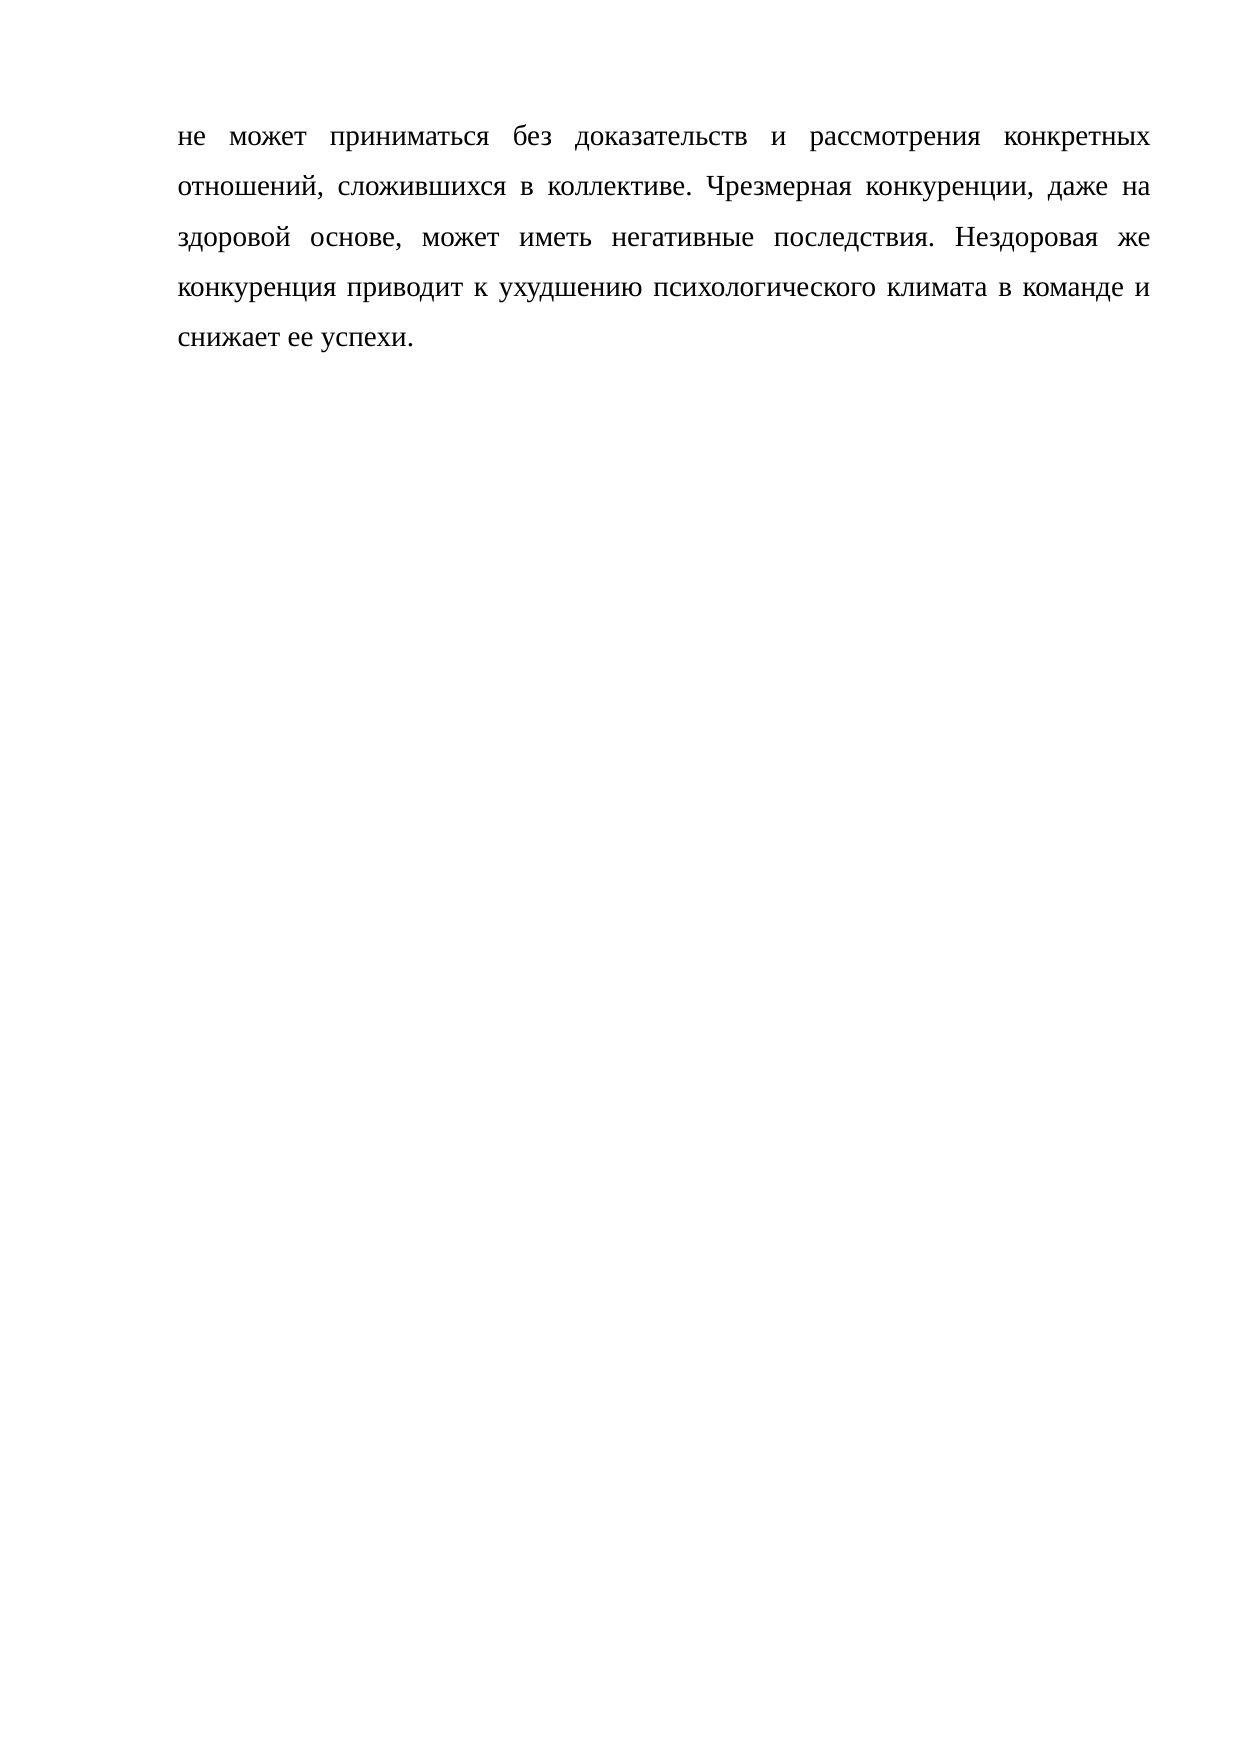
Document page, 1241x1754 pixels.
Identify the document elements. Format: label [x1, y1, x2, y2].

text [177, 118, 1152, 353]
